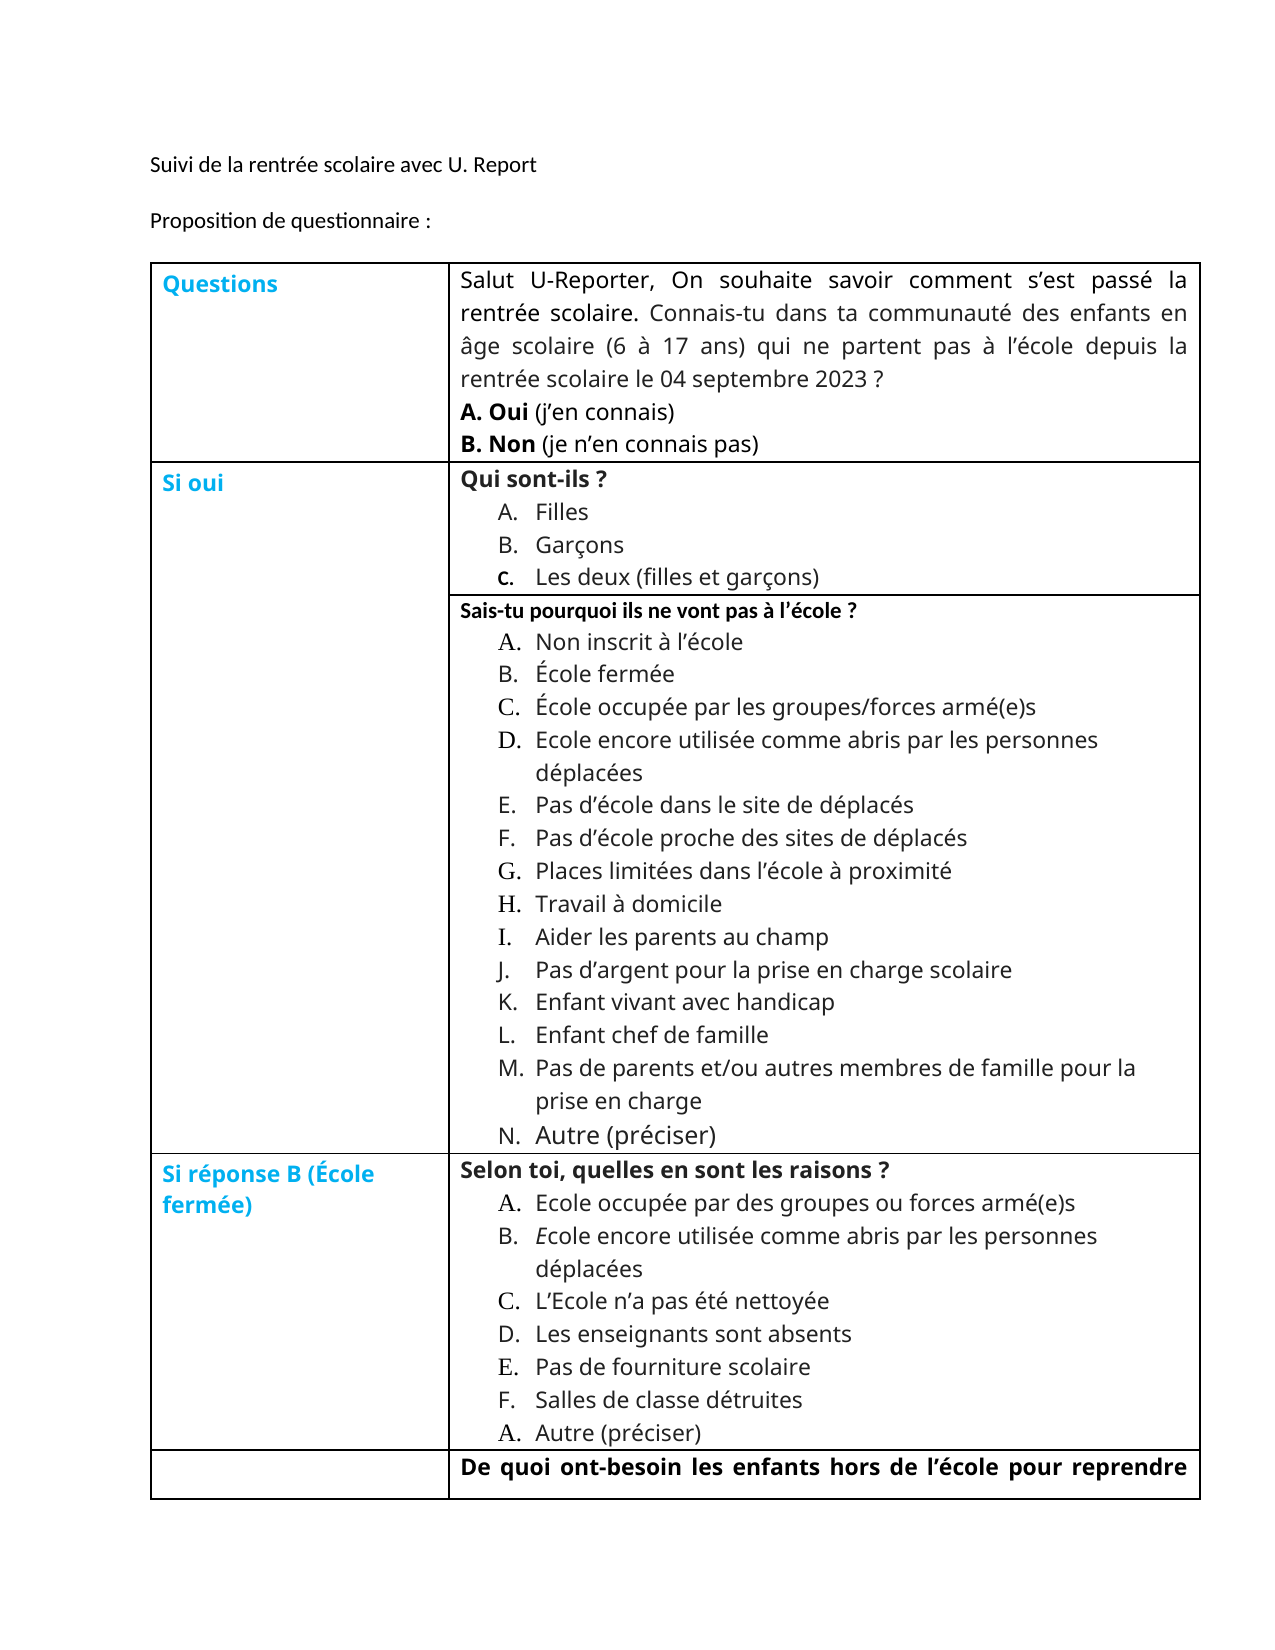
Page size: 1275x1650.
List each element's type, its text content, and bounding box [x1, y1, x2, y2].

table_cell [152, 1451, 448, 1498]
text Proposition de questionnaire : [150, 206, 1125, 234]
table_cell Selon toi, quelles en sont les raisons ? Ecole occupée par des groupes ou forces armé(e)s Ecole encore utilisée comme abris par les personnes déplacées L’Ecole n’a pas été nettoyée Les enseignants sont absents Pas de fourniture scolaire Salles de classe détruites Autre (préciser) [450, 1154, 1199, 1449]
table_cell Qui sont-ils ? Filles Garçons Les deux (filles et garçons) [450, 463, 1199, 594]
table_cell Si réponse B (École fermée) [152, 1154, 448, 1449]
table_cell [450, 1451, 1199, 1498]
text Suivi de la rentrée scolaire avec U. Report [150, 150, 1125, 178]
table_cell Sais-tu pourquoi ils ne vont pas à l’école ? Non inscrit à l’école École fermée École occupée par les groupes/forces armé(e)s Ecole encore utilisée comme abris par les personnes déplacées Pas d’école dans le site de déplacés Pas d’école proche des sites de déplacés Places limitées dans l’école à proximité Travail à domicile Aider les parents au champ Pas d’argent pour la prise en charge scolaire Enfant vivant avec handicap Enfant chef de famille Pas de parents et/ou autres membres de famille pour la prise en charge Autre (préciser) [450, 596, 1199, 1153]
table_header Questions [152, 264, 448, 461]
table_cell Si oui [152, 463, 448, 1153]
table_header Salut U-Reporter, On souhaite savoir comment s’est passé la rentrée scolaire. Connais-tu dans ta communauté des enfants en âge scolaire (6 à 17 ans) qui ne partent pas à l’école depuis la rentrée scolaire le 04 septembre 2023 ? A. Oui (j’en connais) B. Non (je n’en connais pas) [450, 264, 1199, 461]
